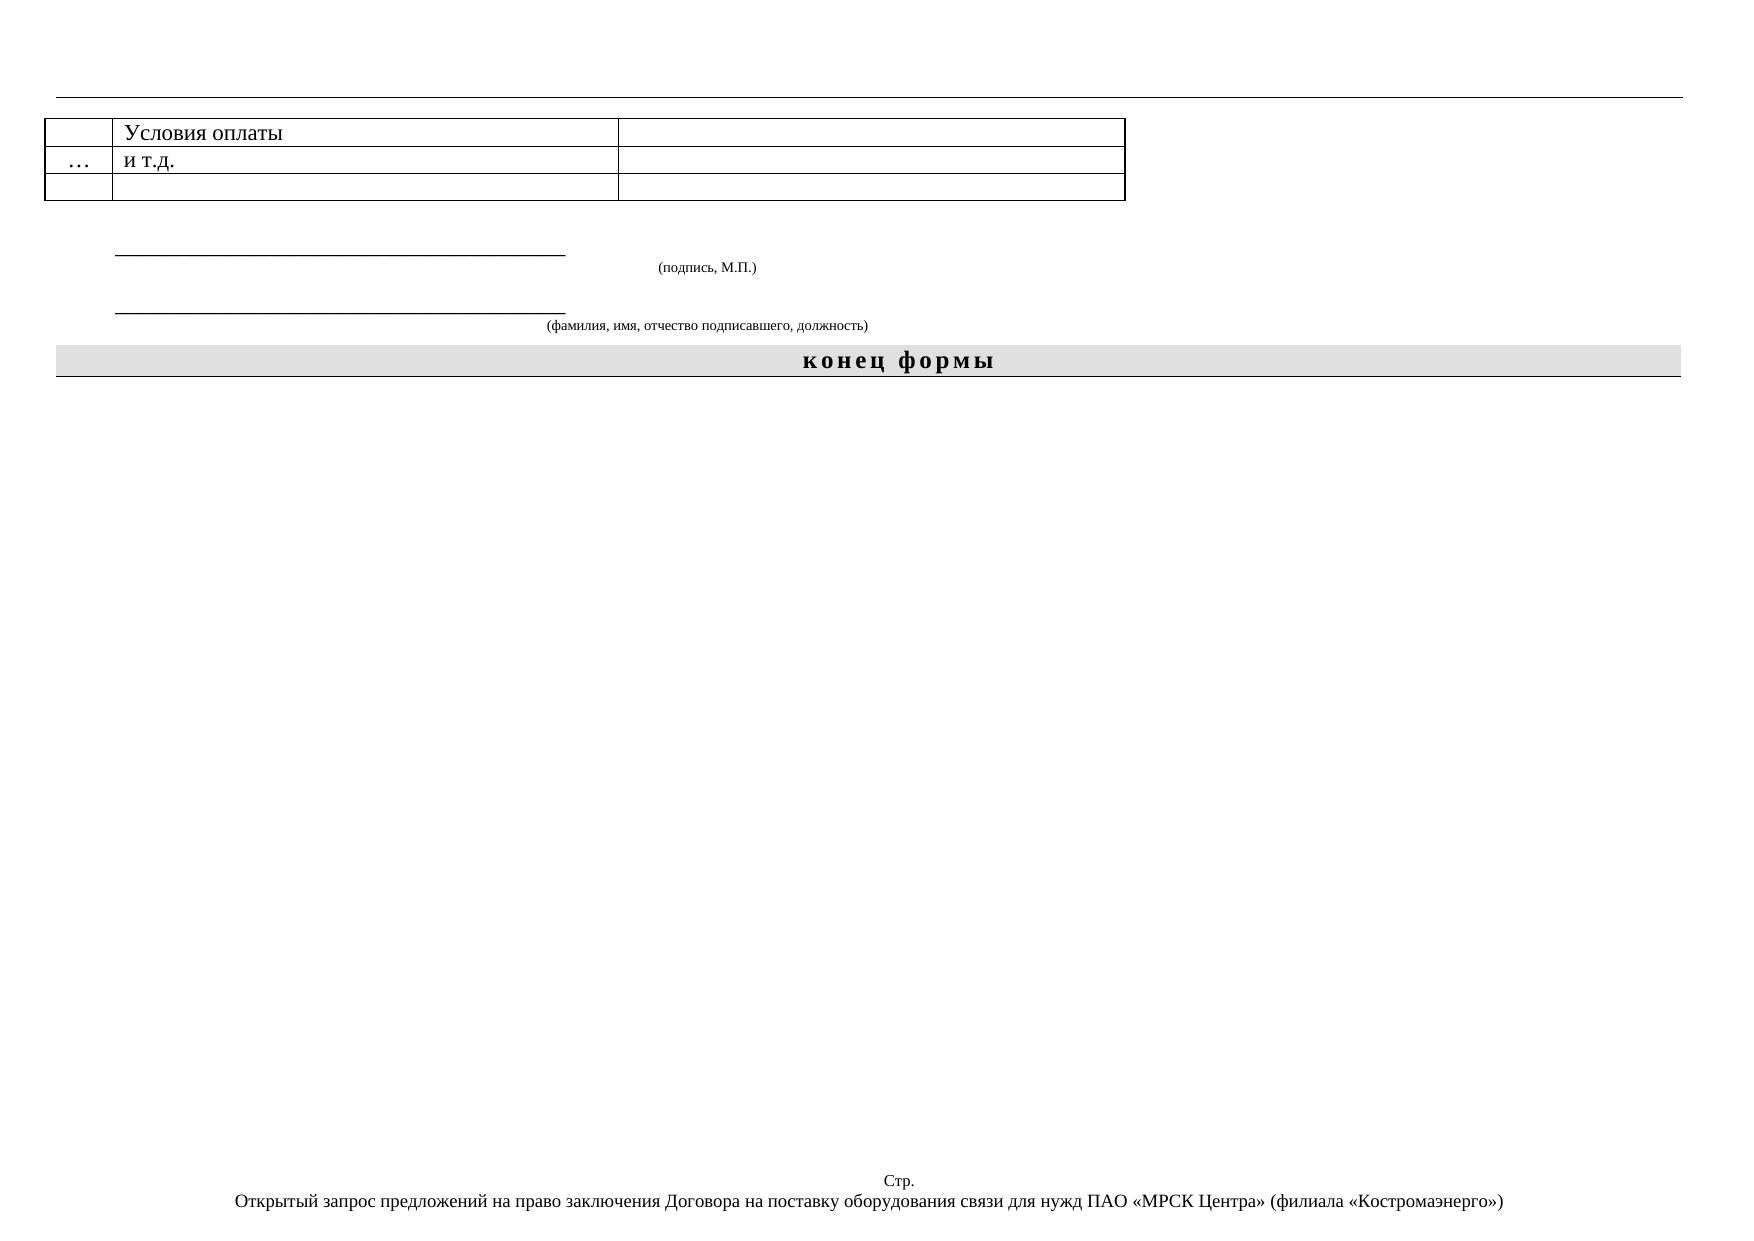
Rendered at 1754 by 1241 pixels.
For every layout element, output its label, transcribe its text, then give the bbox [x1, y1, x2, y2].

table_cell [113, 174, 618, 200]
text ____________________________________ [56, 230, 1683, 259]
text конец формы [56, 345, 1681, 376]
table_cell Условия оплаты [113, 119, 618, 146]
table_cell и т.д. [113, 147, 618, 173]
table_cell [46, 119, 112, 146]
text (фамилия, имя, отчество подписавшего, должность) [56, 316, 1299, 345]
table_cell [619, 119, 1124, 146]
text ____________________________________ [56, 288, 1683, 316]
table_cell [619, 174, 1124, 200]
table_cell [46, 174, 112, 200]
table_cell … [46, 147, 112, 173]
table_cell [619, 147, 1124, 173]
text (подпись, М.П.) [56, 259, 1299, 288]
